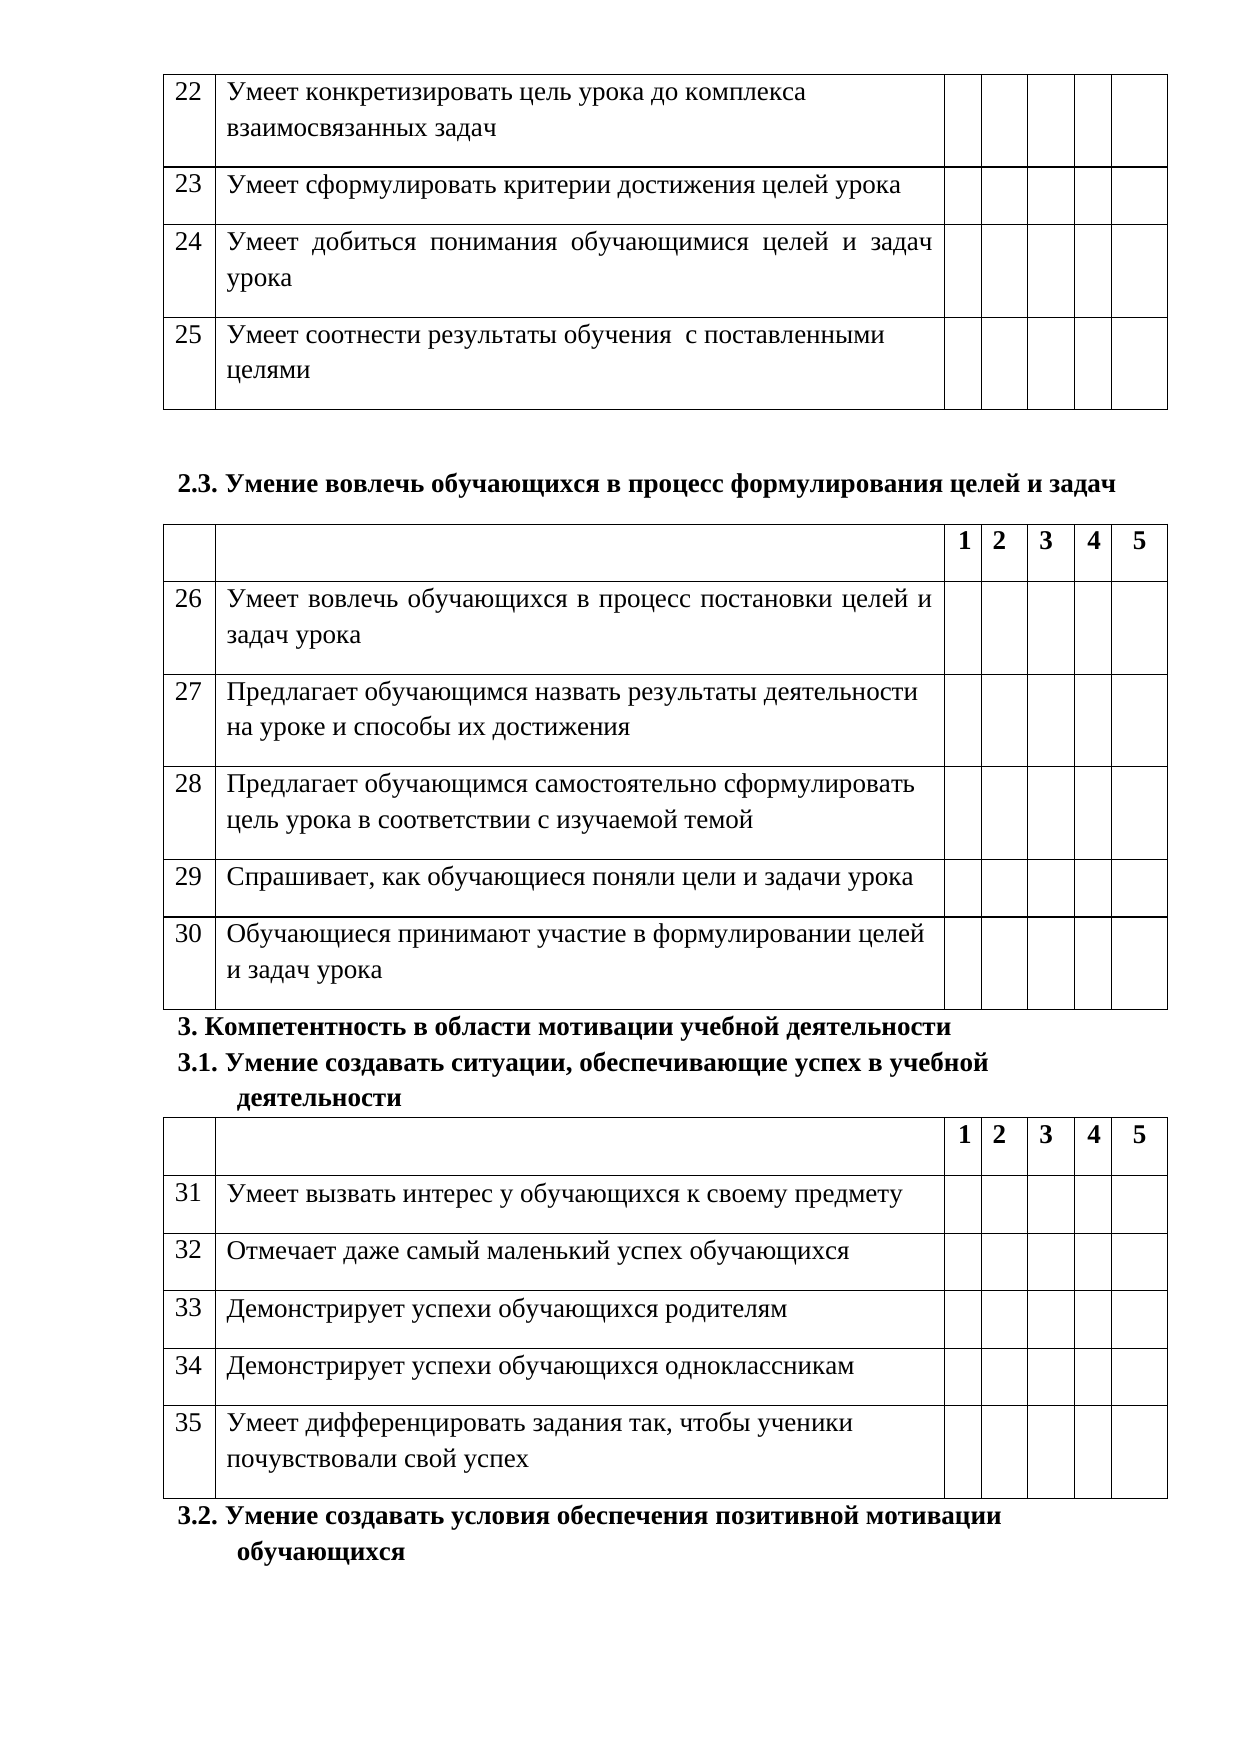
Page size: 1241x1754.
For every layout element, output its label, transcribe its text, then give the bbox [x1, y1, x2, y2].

table_cell [1028, 1176, 1074, 1232]
table_cell [1075, 860, 1111, 916]
table_header [164, 525, 215, 581]
table_cell 29 [164, 860, 215, 916]
table_cell [982, 75, 1027, 166]
table_cell [982, 918, 1027, 1009]
table_cell [945, 1234, 981, 1290]
table_cell Демонстрирует успехи обучающихся родителям [216, 1291, 944, 1348]
table_cell [1112, 225, 1167, 317]
table_cell 31 [164, 1176, 215, 1232]
table_cell [1112, 767, 1167, 859]
table_cell [982, 225, 1027, 317]
table_header 3 [1028, 525, 1074, 581]
table_cell [945, 675, 981, 766]
table_cell [1028, 225, 1074, 317]
table_cell [982, 318, 1027, 409]
table_cell [1075, 675, 1111, 766]
table_cell [1028, 675, 1074, 766]
table_header 1 [945, 1118, 981, 1175]
table_cell 24 [164, 225, 215, 317]
text 3. Компетентность в области мотивации учебной деятельности [177, 1010, 1152, 1041]
table_cell [1112, 168, 1167, 224]
table_header 5 [1112, 525, 1167, 581]
table_cell [945, 860, 981, 916]
table_cell [982, 1176, 1027, 1232]
table_cell Умеет вызвать интерес у обучающихся к своему предмету [216, 1176, 944, 1232]
table_cell [1112, 1291, 1167, 1348]
table_cell Умеет соотнести результаты обучения с поставленными целями [216, 318, 944, 409]
table_cell [945, 168, 981, 224]
table_header 4 [1075, 1118, 1111, 1175]
table_cell Обучающиеся принимают участие в формулировании целей и задач урока [216, 918, 944, 1009]
table_cell Предлагает обучающимся назвать результаты деятельности на уроке и способы их достижения [216, 675, 944, 766]
table_cell [1075, 582, 1111, 674]
table_cell Спрашивает, как обучающиеся поняли цели и задачи урока [216, 860, 944, 916]
table_cell 34 [164, 1349, 215, 1405]
table_cell [1075, 75, 1111, 166]
table_header 4 [1075, 525, 1111, 581]
table_cell [1112, 918, 1167, 1009]
table_cell Предлагает обучающимся самостоятельно сформулировать цель урока в соответствии с изучаемой темой [216, 767, 944, 859]
table_cell [945, 318, 981, 409]
table_cell Отмечает даже самый маленький успех обучающихся [216, 1234, 944, 1290]
text 2.3. Умение вовлечь обучающихся в процесс формулирования целей и задач [177, 467, 1152, 498]
table_header 3 [1028, 1118, 1074, 1175]
table_cell [1028, 75, 1074, 166]
table_cell 28 [164, 767, 215, 859]
table_cell [1112, 318, 1167, 409]
text 3.1. Умение создавать ситуации, обеспечивающие успех в учебной деятельности [177, 1046, 1152, 1113]
table_cell [945, 225, 981, 317]
table_cell [945, 582, 981, 674]
table_cell [1075, 318, 1111, 409]
table_cell [1028, 1234, 1074, 1290]
table_cell [1112, 1406, 1167, 1498]
table_cell [1075, 225, 1111, 317]
table_cell [1075, 1234, 1111, 1290]
table_cell [982, 1406, 1027, 1498]
table_cell [982, 168, 1027, 224]
table_cell 32 [164, 1234, 215, 1290]
table_cell Демонстрирует успехи обучающихся одноклассникам [216, 1349, 944, 1405]
table_cell [945, 1406, 981, 1498]
table_cell [1028, 1291, 1074, 1348]
table_cell 22 [164, 75, 215, 166]
table_cell [1075, 767, 1111, 859]
table_cell [1028, 1349, 1074, 1405]
table_header 2 [982, 525, 1027, 581]
table_cell Умеет сформулировать критерии достижения целей урока [216, 168, 944, 224]
table_cell [982, 1234, 1027, 1290]
table_cell [982, 1291, 1027, 1348]
table_cell [1112, 1234, 1167, 1290]
table_cell [982, 1349, 1027, 1405]
table_cell [1112, 860, 1167, 916]
table_cell [1028, 860, 1074, 916]
table_cell [1028, 318, 1074, 409]
table_cell [1112, 75, 1167, 166]
table_cell [1028, 582, 1074, 674]
table_cell [1028, 1406, 1074, 1498]
table_cell [945, 1176, 981, 1232]
table_cell [1075, 1291, 1111, 1348]
table_cell Умеет добиться понимания обучающимися целей и задач урока [216, 225, 944, 317]
table_cell [945, 918, 981, 1009]
table_cell [945, 1349, 981, 1405]
table_cell 26 [164, 582, 215, 674]
table_cell [1112, 1176, 1167, 1232]
table_cell [982, 860, 1027, 916]
table_cell Умеет вовлечь обучающихся в процесс постановки целей и задач урока [216, 582, 944, 674]
table_cell [982, 767, 1027, 859]
table_cell [1028, 767, 1074, 859]
table_cell Умеет конкретизировать цель урока до комплекса взаимосвязанных задач [216, 75, 944, 166]
table_cell [1112, 675, 1167, 766]
table_header [164, 1118, 215, 1175]
table_header 1 [945, 525, 981, 581]
table_cell [982, 582, 1027, 674]
table_cell [1112, 582, 1167, 674]
table_cell [982, 675, 1027, 766]
table_cell [1028, 168, 1074, 224]
table_cell [945, 1291, 981, 1348]
table_header 5 [1112, 1118, 1167, 1175]
table_header [216, 525, 944, 581]
table_cell [945, 767, 981, 859]
table_cell 33 [164, 1291, 215, 1348]
table_cell [1075, 918, 1111, 1009]
table_cell Умеет дифференцировать задания так, чтобы ученики почувствовали свой успех [216, 1406, 944, 1498]
table_cell 25 [164, 318, 215, 409]
table_header [216, 1118, 944, 1175]
table_header 2 [982, 1118, 1027, 1175]
table_cell [1075, 1349, 1111, 1405]
table_cell 23 [164, 168, 215, 224]
table_cell 27 [164, 675, 215, 766]
table_cell 35 [164, 1406, 215, 1498]
table_cell [1075, 168, 1111, 224]
table_cell [1028, 918, 1074, 1009]
table_cell [1112, 1349, 1167, 1405]
text 3.2. Умение создавать условия обеспечения позитивной мотивации обучающихся [177, 1499, 1152, 1566]
table_cell [945, 75, 981, 166]
table_cell [1075, 1406, 1111, 1498]
table_cell 30 [164, 918, 215, 1009]
table_cell [1075, 1176, 1111, 1232]
